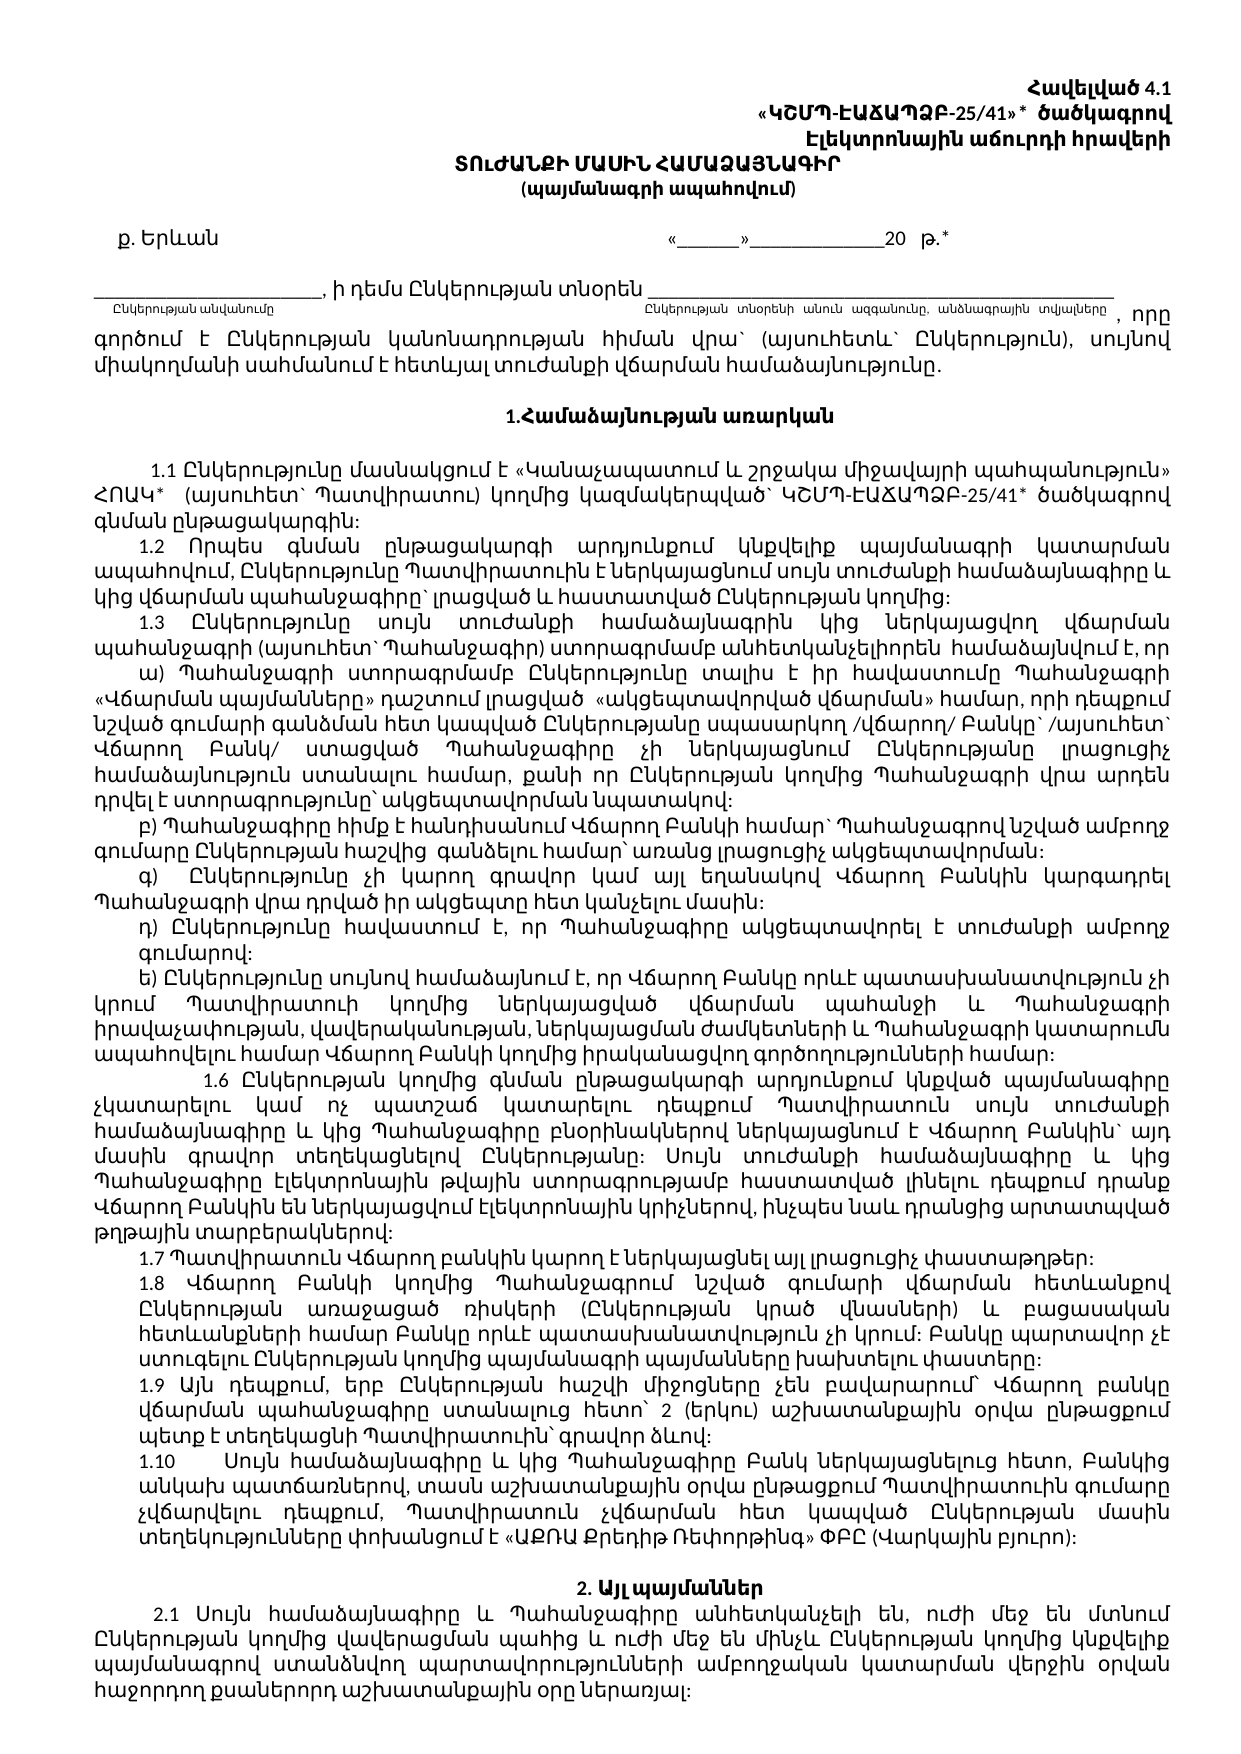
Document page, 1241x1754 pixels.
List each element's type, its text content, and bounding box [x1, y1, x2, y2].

text 1.10 Սույն համաձայնագիրը և կից Պահանջագիրը Բանկ ներկայացնելուց հետո, Բանկից անկախ պատճառներով, տասն աշխատանքային օրվա ընթացքում Պատվիրատուին գումարը չվճարվելու դեպքում, Պատվիրատուն չվճարման հետ կապված Ընկերության մասին տեղեկությունները փոխանցում է «ԱՔՌԱ Քրեդիթ Ռեփորթինգ» ՓԲԸ (Վարկային բյուրո): [138, 1448, 1171, 1550]
text Հավելված 4.1 [94, 75, 1171, 100]
text 1.8 Վճարող Բանկի կողմից Պահանջագրում նշված գումարի վճարման հետևանքով Ընկերության առաջացած ռիսկերի (Ընկերության կրած վնասների) և բացասական հետևանքների համար Բանկը որևէ պատասխանատվություն չի կրում: Բանկը պարտավոր չէ ստուգելու Ընկերության կողմից պայմանագրի պայմանները խախտելու փաստերը: [138, 1270, 1171, 1372]
text ե) Ընկերությունը սույնով համաձայնում է, որ Վճարող Բանկը որևէ պատասխանատվություն չի կրում Պատվիրատուի կողմից ներկայացված վճարման պահանջի և Պահանջագրի իրավաչափության, վավերականության, ներկայացման ժամկետների և Պահանջագրի կատարումն ապահովելու համար Վճարող Բանկի կողմից իրականացվող գործողությունների համար: [94, 965, 1171, 1067]
text ՏՈւԺԱՆՔԻ ՄԱՍԻՆ ՀԱՄԱՁԱՅՆԱԳԻՐ [94, 151, 1171, 177]
text 1.3 Ընկերությունը սույն տուժանքի համաձայնագրին կից ներկայացվող վճարման պահանջագրի (այսուհետ` Պահանջագիր) ստորագրմամբ անհետկանչելիորեն համաձայնվում է, որ [94, 609, 1171, 660]
text (պայմանագրի ապահովում) [94, 177, 1171, 199]
text Էլեկտրոնային աճուրդի հրավերի [94, 126, 1171, 151]
text 1.9 Այն դեպքում, երբ Ընկերության հաշվի միջոցները չեն բավարարում՝ Վճարող բանկը վճարման պահանջագիրը ստանալուց հետո՝ 2 (երկու) աշխատանքային օրվա ընթացքում պետք է տեղեկացնի Պատվիրատուին՝ գրավոր ձևով: [138, 1372, 1171, 1448]
text 2. Այլ պայմաններ [169, 1575, 1171, 1601]
text դ) Ընկերությունը հավաստում է, որ Պահանջագիրը ակցեպտավորել է տուժանքի ամբողջ գումարով: [138, 914, 1171, 965]
text 1.2 Որպես գնման ընթացակարգի արդյունքում կնքվելիք պայմանագրի կատարման ապահովում, Ընկերությունը Պատվիրատուին է ներկայացնում սույն տուժանքի համաձայնագիրը և կից վճարման պահանջագիրը` լրացված և հաստատված Ընկերության կողմից: [94, 533, 1171, 609]
text 1.1 Ընկերությունը մասնակցում է «Կանաչապատում և շրջակա միջավայրի պահպանություն» ՀՈԱԿ* (այսուհետ` Պատվիրատու) կողմից կազմակերպված` ԿՇՄՊ-ԷԱՃԱՊՁԲ-25/41* ծածկագրով գնման ընթացակարգին: [94, 457, 1171, 533]
text ա) Պահանջագրի ստորագրմամբ Ընկերությունը տալիս է իր հավաստումը Պահանջագրի «Վճարման պայմանները» դաշտում լրացված «ակցեպտավորված վճարման» համար, որի դեպքում նշված գումարի գանձման հետ կապված Ընկերությանը սպասարկող /վճարող/ Բանկը` /այսուհետ` Վճարող Բանկ/ ստացված Պահանջագիրը չի ներկայացնում Ընկերությանը լրացուցիչ համաձայնություն ստանալու համար, քանի որ Ընկերության կողմից Պահանջագրի վրա արդեն դրվել է ստորագրությունը՝ ակցեպտավորման նպատակով: [94, 660, 1171, 813]
text 2.1 Սույն համաձայնագիրը և Պահանջագիրը անհետկանչելի են, ուժի մեջ են մտնում Ընկերության կողմից վավերացման պահից և ուժի մեջ են մինչև Ընկերության կողմից կնքվելիք պայմանագրով ստանձնվող պարտավորությունների ամբողջական կատարման վերջին օրվան հաջորդող քսաներորդ աշխատանքային օրը ներառյալ: [94, 1601, 1171, 1702]
text 1.7 Պատվիրատուն Վճարող բանկին կարող է ներկայացնել այլ լրացուցիչ փաստաթղթեր: [138, 1245, 1171, 1270]
text գ) Ընկերությունը չի կարող գրավոր կամ այլ եղանակով Վճարող Բանկին կարգադրել Պահանջագրի վրա դրված իր ակցեպտը հետ կանչելու մասին: [94, 864, 1171, 914]
text ______________________, ի դեմս Ընկերության տնօրեն _____________________________________________ [94, 276, 1171, 301]
text «ԿՇՄՊ-ԷԱՃԱՊՁԲ-25/41»* ծածկագրով [94, 100, 1171, 126]
text Ընկերության անվանումը Ընկերության տնօրենի անուն ազգանունը, անձնագրային տվյալները , որը գործում է Ընկերության կանոնադրության հիման վրա` (այսուհետև` Ընկերություն), սույնով միակողմանի սահմանում է հետևյալ տուժանքի վճարման համաձայնությունը. [94, 301, 1171, 377]
text 1.Համաձայնության առարկան [169, 403, 1171, 428]
text ք. Երևան «______»_____________20 թ.* [94, 225, 1171, 250]
text բ) Պահանջագիրը հիմք է հանդիսանում Վճարող Բանկի համար` Պահանջագրով նշված ամբողջ գումարը Ընկերության հաշվից գանձելու համար՝ առանց լրացուցիչ ակցեպտավորման: [94, 813, 1171, 864]
text 1.6 Ընկերության կողմից գնման ընթացակարգի արդյունքում կնքված պայմանագիրը չկատարելու կամ ոչ պատշաճ կատարելու դեպքում Պատվիրատուն սույն տուժանքի համաձայնագիրը և կից Պահանջագիրը բնօրինակներով ներկայացնում է Վճարող Բանկին` այդ մասին գրավոր տեղեկացնելով Ընկերությանը: Սույն տուժանքի համաձայնագիրը և կից Պահանջագիրը էլեկտրոնային թվային ստորագրությամբ հաստատված լինելու դեպքում դրանք Վճարող Բանկին են ներկայացվում էլեկտրոնային կրիչներով, ինչպես նաև դրանցից արտատպված թղթային տարբերակներով: [94, 1067, 1171, 1245]
